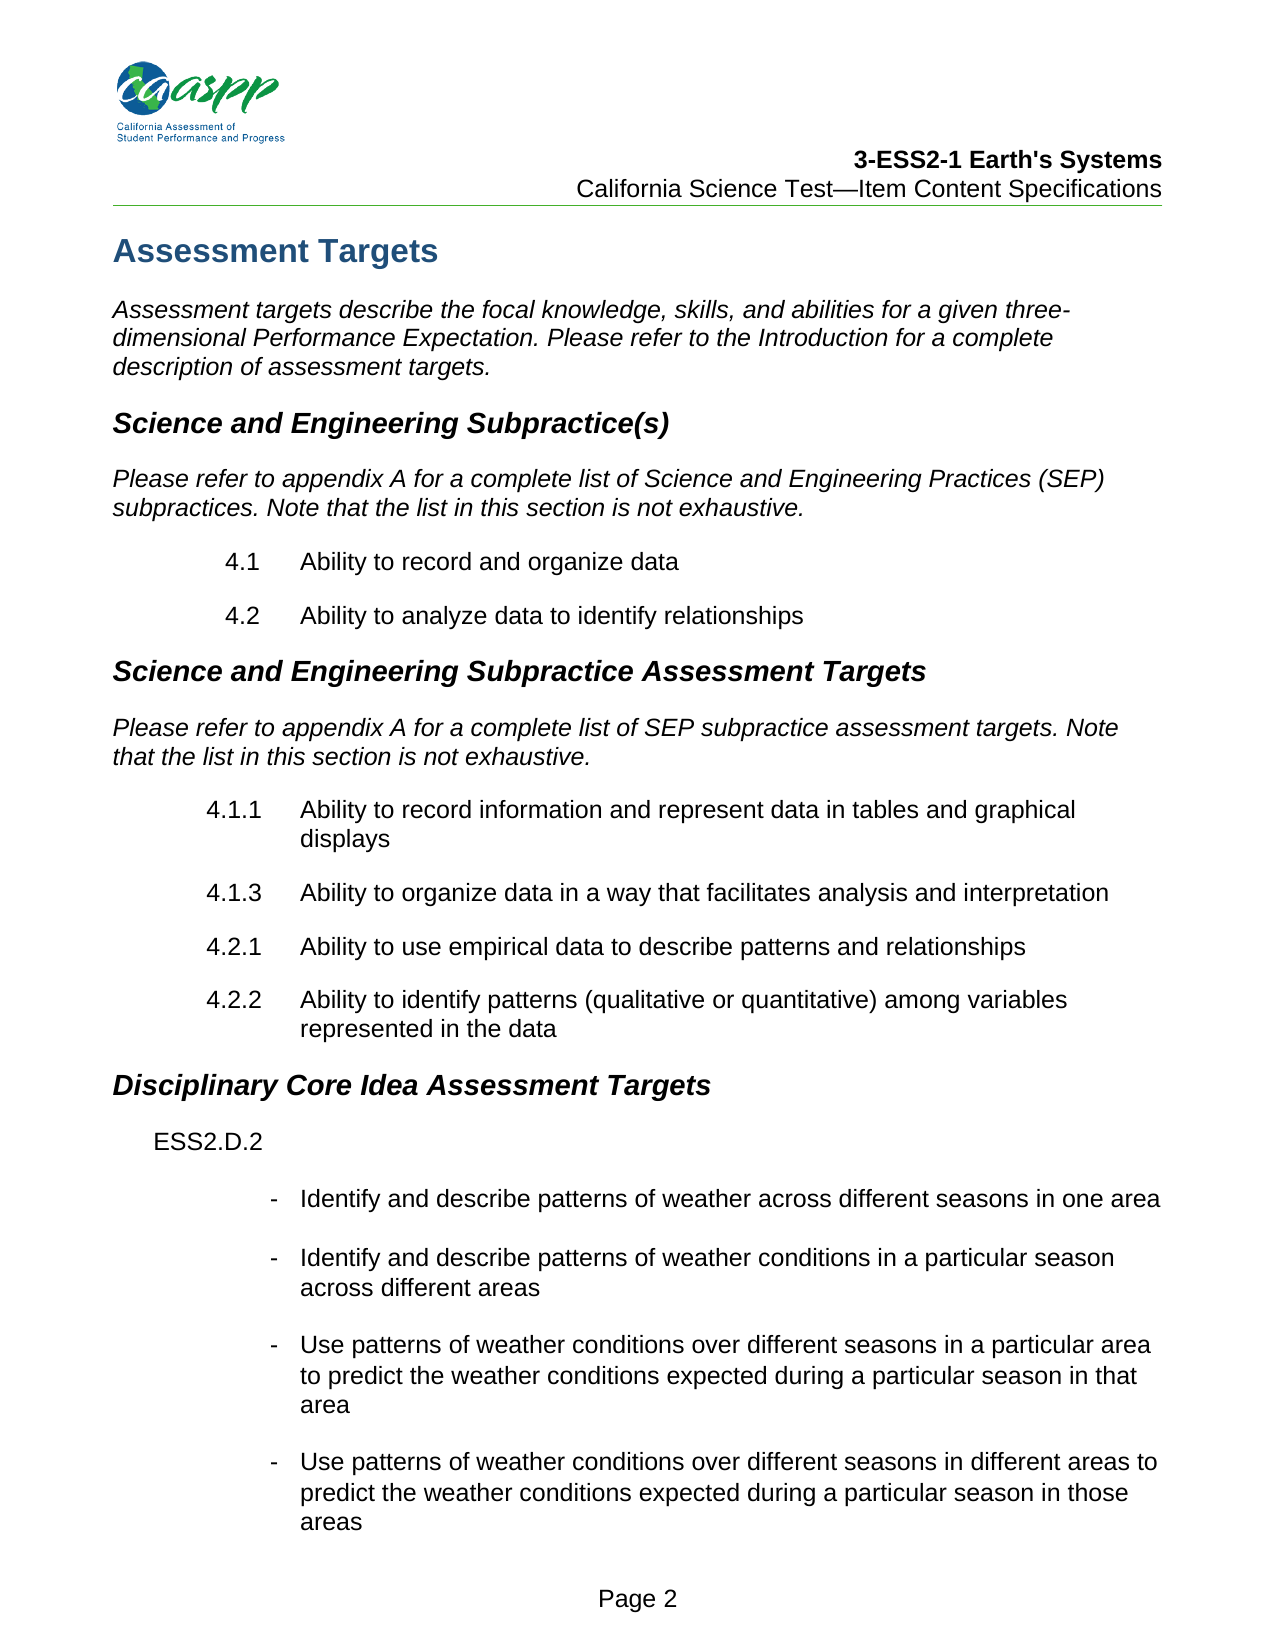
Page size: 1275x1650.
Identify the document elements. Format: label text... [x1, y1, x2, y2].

picture [112, 60, 287, 146]
subtitle Science and Engineering Subpractice Assessment Targets [112, 654, 1162, 688]
text 4.1.1 Ability to record information and represent data in tables and graphical displays [206, 795, 1162, 853]
text Please refer to appendix A for a complete list of SEP subpractice assessment targets. Note that the list in this section is not exhaustive. [112, 713, 1162, 770]
text Please refer to appendix A for a complete list of Science and Engineering Practices (SEP) subpractices. Note that the list in this section is not exhaustive. [112, 464, 1162, 522]
text Assessment targets describe the focal knowledge, skills, and abilities for a given three-dimensional Performance Expectation. Please refer to the Introduction for a complete description of assessment targets. [112, 294, 1162, 381]
subtitle Science and Engineering Subpractice(s) [112, 406, 1162, 439]
text 4.2.2 Ability to identify patterns (qualitative or quantitative) among variables represented in the data [206, 985, 1162, 1043]
text Use patterns of weather conditions over different seasons in a particular area to predict the weather conditions expected during a particular season in that area [270, 1327, 1162, 1419]
text Identify and describe patterns of weather across different seasons in one area [270, 1180, 1162, 1214]
text 4.2.1 Ability to use empirical data to describe patterns and relationships [206, 932, 1162, 960]
subtitle ESS2.D.2 [153, 1126, 1162, 1155]
text Use patterns of weather conditions over different seasons in different areas to predict the weather conditions expected during a particular season in those areas [270, 1444, 1162, 1535]
subtitle Disciplinary Core Idea Assessment Targets [112, 1068, 1162, 1101]
text 4.1 Ability to record and organize data [225, 547, 1162, 576]
text 4.2 Ability to analyze data to identify relationships [225, 601, 1162, 629]
text 4.1.3 Ability to organize data in a way that facilitates analysis and interpretation [206, 878, 1162, 907]
subtitle Assessment Targets [112, 231, 1162, 269]
text Identify and describe patterns of weather conditions in a particular season across different areas [270, 1239, 1162, 1302]
